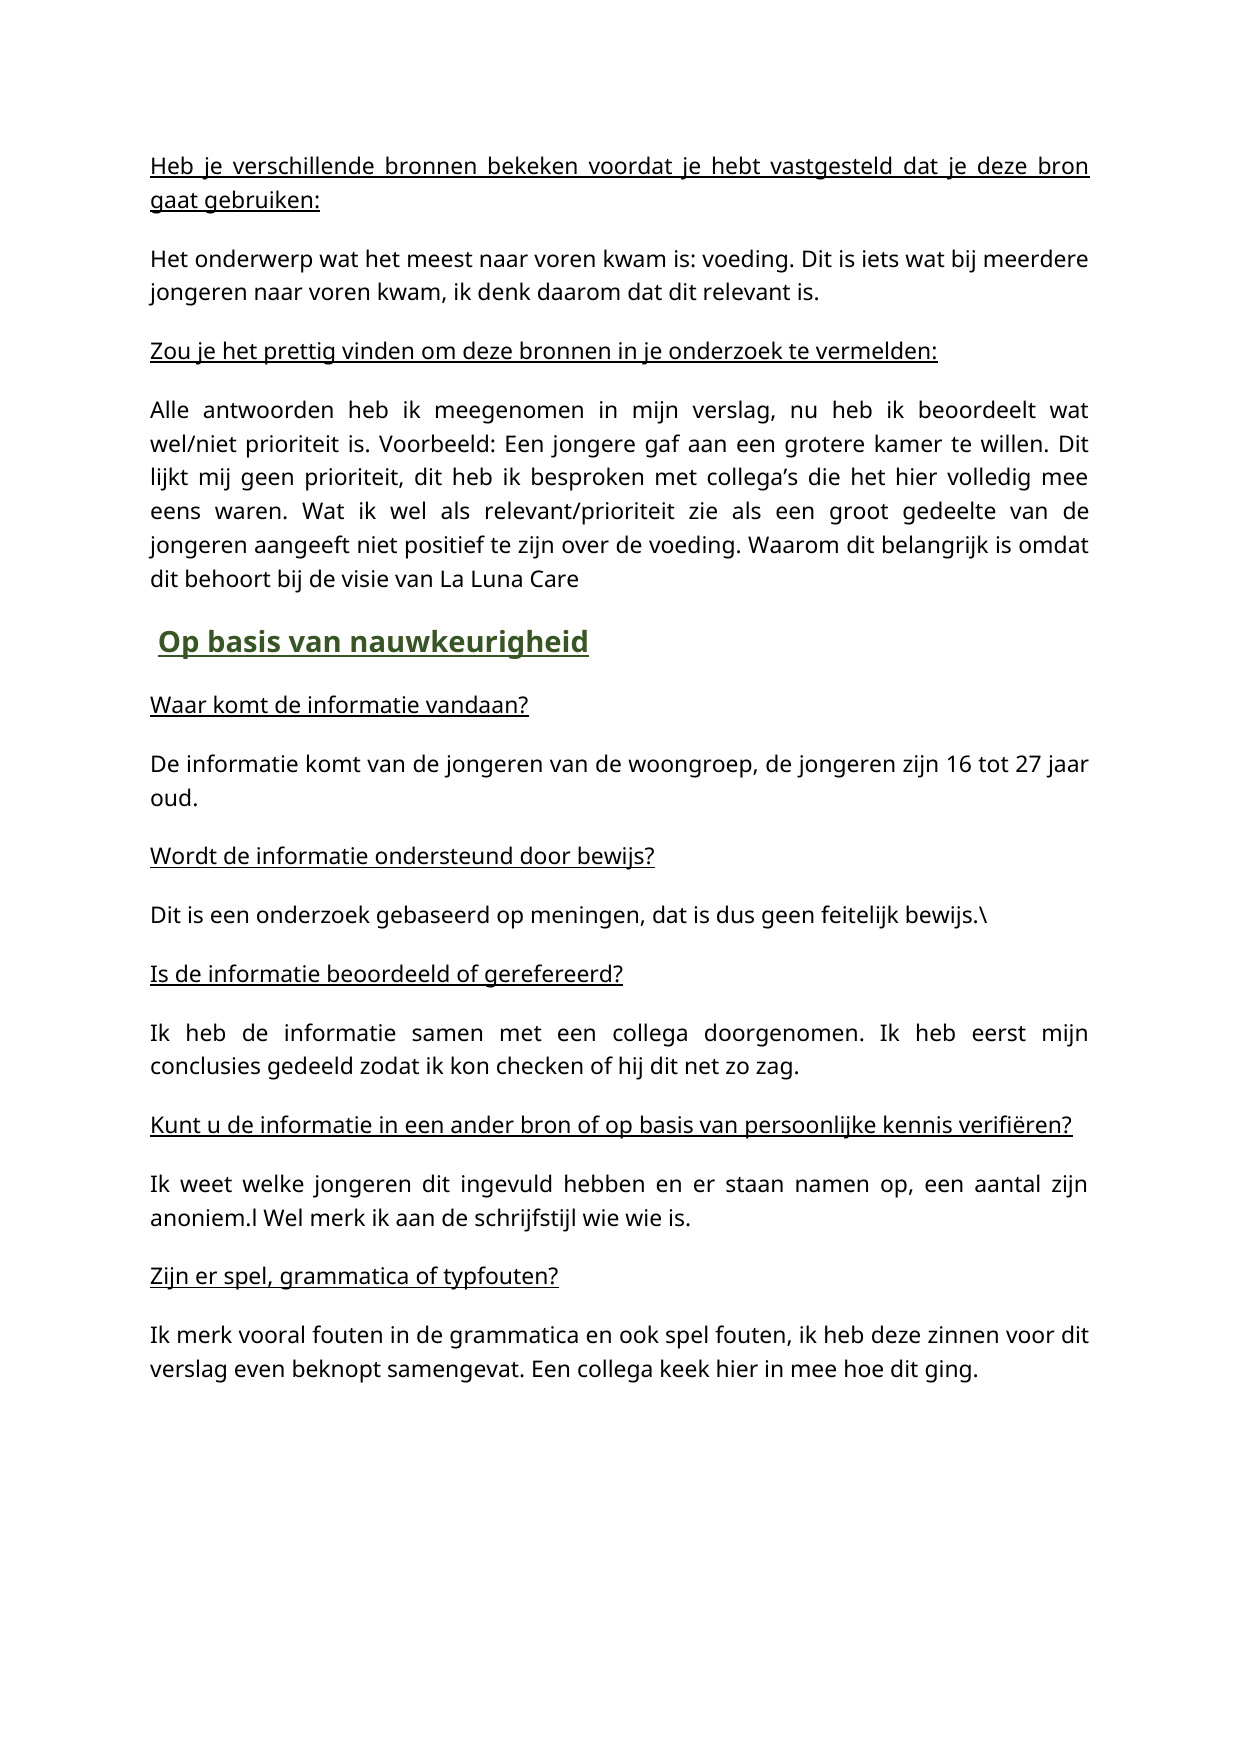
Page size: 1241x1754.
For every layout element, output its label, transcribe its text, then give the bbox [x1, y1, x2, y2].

text Is de informatie beoordeeld of gerefereerd? [150, 958, 1090, 989]
text Zou je het prettig vinden om deze bronnen in je onderzoek te vermelden: [150, 335, 1090, 366]
text Ik merk vooral fouten in de grammatica en ook spel fouten, ik heb deze zinnen voor dit verslag even beknopt samengevat. Een collega keek hier in mee hoe dit ging. [150, 1319, 1090, 1384]
text Waar komt de informatie vandaan? [150, 689, 1090, 720]
text Heb je verschillende bronnen bekeken voordat je hebt vastgesteld dat je deze bron gaat gebruiken: [150, 178, 1090, 215]
text Wordt de informatie ondersteund door bewijs? [150, 840, 1090, 872]
text Alle antwoorden heb ik meegenomen in mijn verslag, nu heb ik beoordeelt wat wel/niet prioriteit is. Voorbeeld: Een jongere gaf aan een grotere kamer te willen. Dit lijkt mij geen prioriteit, dit heb ik besproken met collega’s die het hier volledig mee eens waren. Wat ik wel als relevant/prioriteit zie als een groot gedeelte van de jongeren aangeeft niet positief te zijn over de voeding. Waarom dit belangrijk is omdat dit behoort bij de visie van La Luna Care [150, 394, 1090, 594]
text Ik heb de informatie samen met een collega doorgenomen. Ik heb eerst mijn conclusies gedeeld zodat ik kon checken of hij dit net zo zag. [150, 1017, 1090, 1082]
text Op basis van nauwkeurigheid [150, 621, 1090, 661]
text Zijn er spel, grammatica of typfouten? [150, 1260, 1090, 1292]
text Kunt u de informatie in een ander bron of op basis van persoonlijke kennis verifiëren? [150, 1109, 1090, 1140]
text Het onderwerp wat het meest naar voren kwam is: voeding. Dit is iets wat bij meerdere jongeren naar voren kwam, ik denk daarom dat dit relevant is. [150, 242, 1090, 307]
text Dit is een onderzoek gebaseerd op meningen, dat is dus geen feitelijk bewijs.\ [150, 899, 1090, 930]
text Heb je verschillende bronnen bekeken voordat je hebt vastgesteld dat je deze bron gaat gebruiken: [150, 150, 1090, 176]
text Ik weet welke jongeren dit ingevuld hebben en er staan namen op, een aantal zijn anoniem.l Wel merk ik aan de schrijfstijl wie wie is. [150, 1168, 1090, 1233]
text De informatie komt van de jongeren van de woongroep, de jongeren zijn 16 tot 27 jaar oud. [150, 748, 1090, 813]
